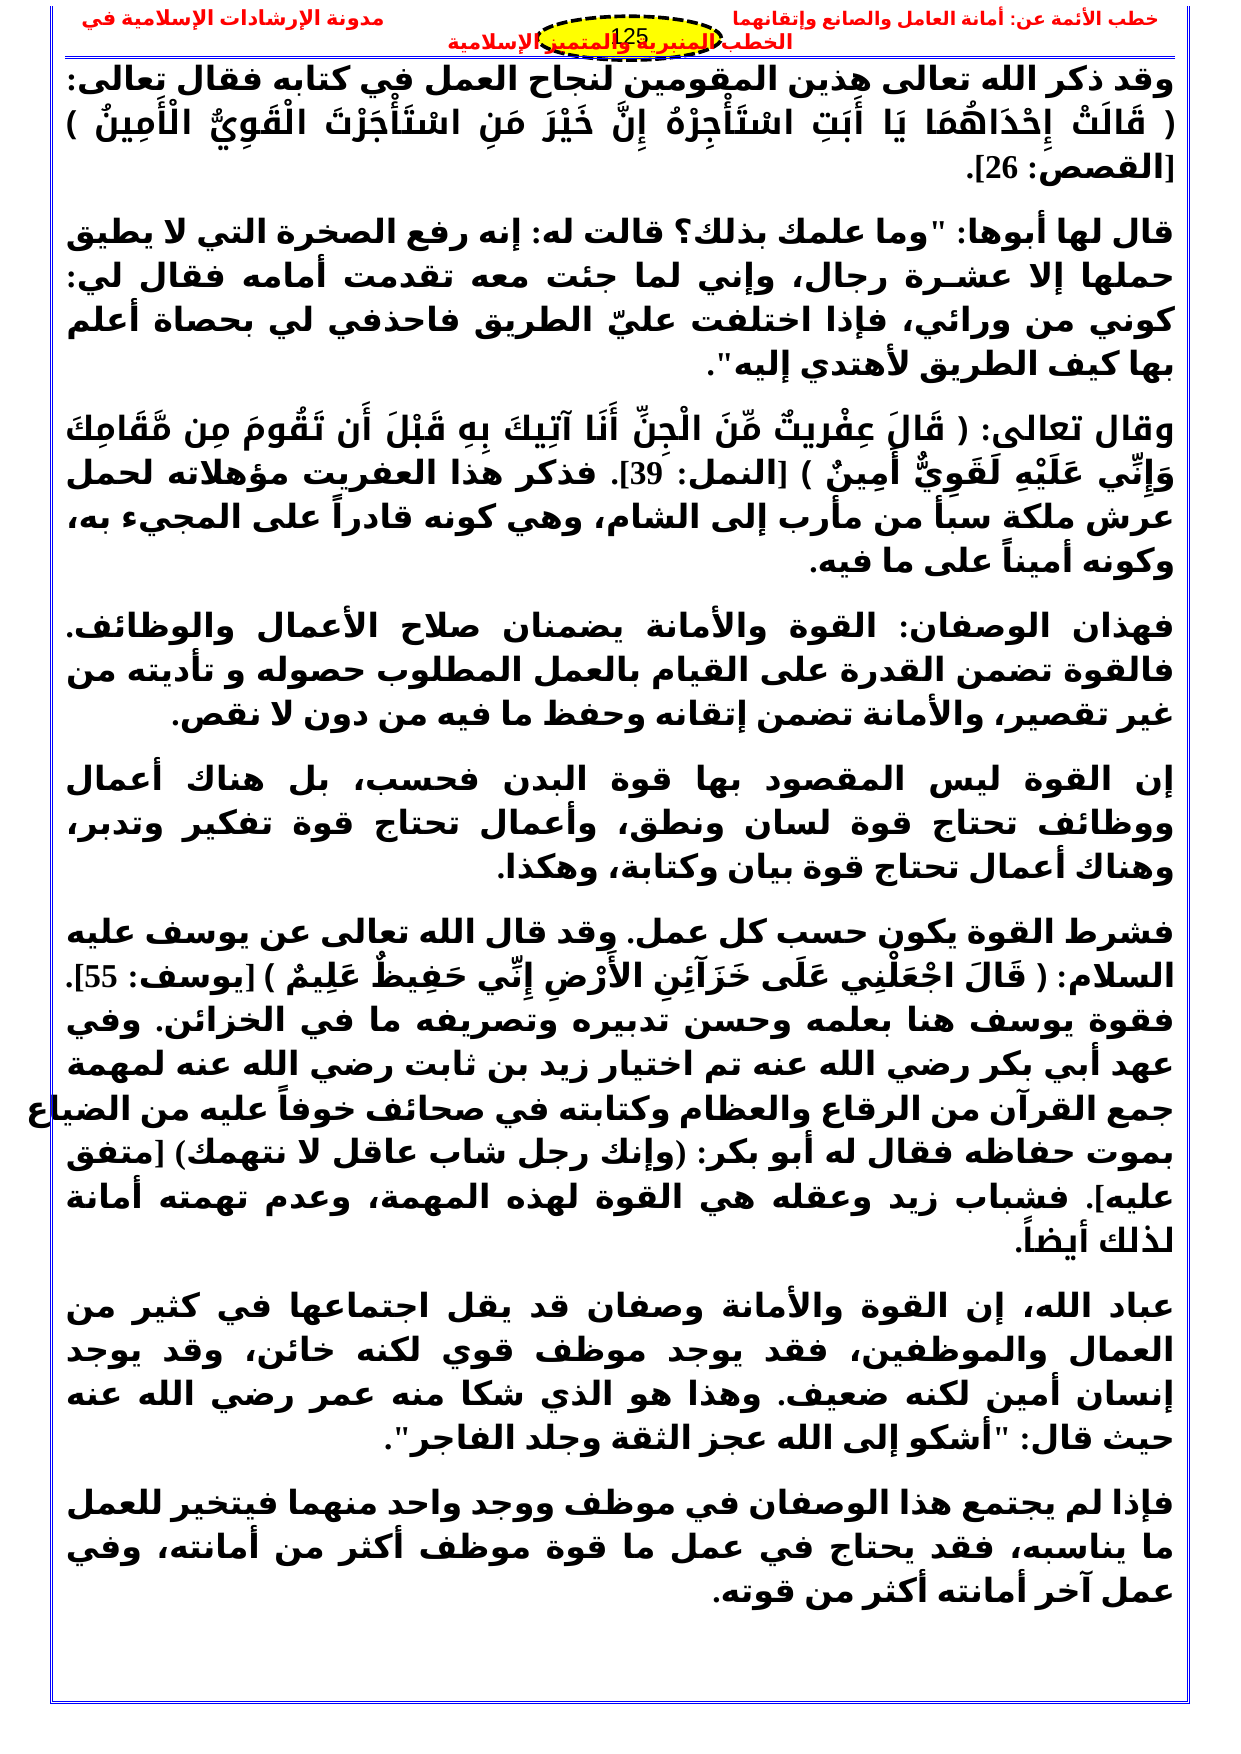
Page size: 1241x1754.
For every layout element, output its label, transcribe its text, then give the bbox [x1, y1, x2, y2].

text وقد ذكر الله تعالى هذين المقومين لنجاح العمل في كتابه فقال تعالى: ﴿ قَالَتْ إِحْدَاهُمَا يَا أَبَتِ اسْتَأْجِرْهُ إِنَّ خَيْرَ مَنِ اسْتَأْجَرْتَ الْقَوِيُّ الْأَمِينُ ﴾ [القصص: 26]. [65, 59, 1175, 186]
text إن القوة ليس المقصود بها قوة البدن فحسب، بل هناك أعمال ووظائف تحتاج قوة لسان ونطق، وأعمال تحتاج قوة تفكير وتدبر، وهناك أعمال تحتاج قوة بيان وكتابة، وهكذا. [65, 759, 1175, 886]
text فإذا لم يجتمع هذا الوصفان في موظف ووجد واحد منهما فيتخير للعمل ما يناسبه، فقد يحتاج في عمل ما قوة موظف أكثر من أمانته، وفي عمل آخر أمانته أكثر من قوته. [65, 1483, 1175, 1609]
text فشرط القوة يكون حسب كل عمل. وقد قال الله تعالى عن يوسف عليه السلام: ﴿ قَالَ اجْعَلْنِي عَلَى خَزَآئِنِ الأَرْضِ إِنِّي حَفِيظٌ عَلِيمٌ ﴾ [يوسف: 55]. فقوة يوسف هنا بعلمه وحسن تدبيره وتصريفه ما في الخزائن. وفي عهد أبي بكر رضي الله عنه تم اختيار زيد بن ثابت رضي الله عنه لمهمة جمع القرآن من الرقاع والعظام وكتابته في صحائف خوفاً عليه من الضياع بموت حفاظه فقال له أبو بكر: (وإنك رجل شاب عاقل لا نتهمك) [متفق عليه]. فشباب زيد وعقله هي القوة لهذه المهمة، وعدم تهمته أمانة لذلك أيضاً. [65, 912, 1175, 1259]
text عباد الله، إن القوة والأمانة وصفان قد يقل اجتماعها في كثير من العمال والموظفين، فقد يوجد موظف قوي لكنه خائن، وقد يوجد إنسان أمين لكنه ضعيف. وهذا هو الذي شكا منه عمر رضي الله عنه حيث قال: "أشكو إلى الله عجز الثقة وجلد الفاجر". [65, 1286, 1175, 1456]
text وقال تعالى: ﴿ قَالَ عِفْريتٌ مِّنَ الْجِنِّ أَنَا آتِيكَ بِهِ قَبْلَ أَن تَقُومَ مِن مَّقَامِكَ وَإِنِّي عَلَيْهِ لَقَوِيٌّ أَمِينٌ ﴾ [النمل: 39]. فذكر هذا العفريت مؤهلاته لحمل عرش ملكة سبأ من مأرب إلى الشام، وهي كونه قادراً على المجيء به، وكونه أميناً على ما فيه. [65, 409, 1175, 580]
text قال لها أبوها: "وما علمك بذلك؟ قالت له: إنه رفع الصخرة التي لا يطيق حملها إلا عشـرة رجال، وإني لما جئت معه تقدمت أمامه فقال لي: كوني من ورائي، فإذا اختلفت عليّ الطريق فاحذفي لي بحصاة أعلم بها كيف الطريق لأهتدي إليه". [65, 212, 1175, 383]
text فهذان الوصفان: القوة والأمانة يضمنان صلاح الأعمال والوظائف. فالقوة تضمن القدرة على القيام بالعمل المطلوب حصوله و تأديته من غير تقصير، والأمانة تضمن إتقانه وحفظ ما فيه من دون لا نقص. [65, 606, 1175, 733]
